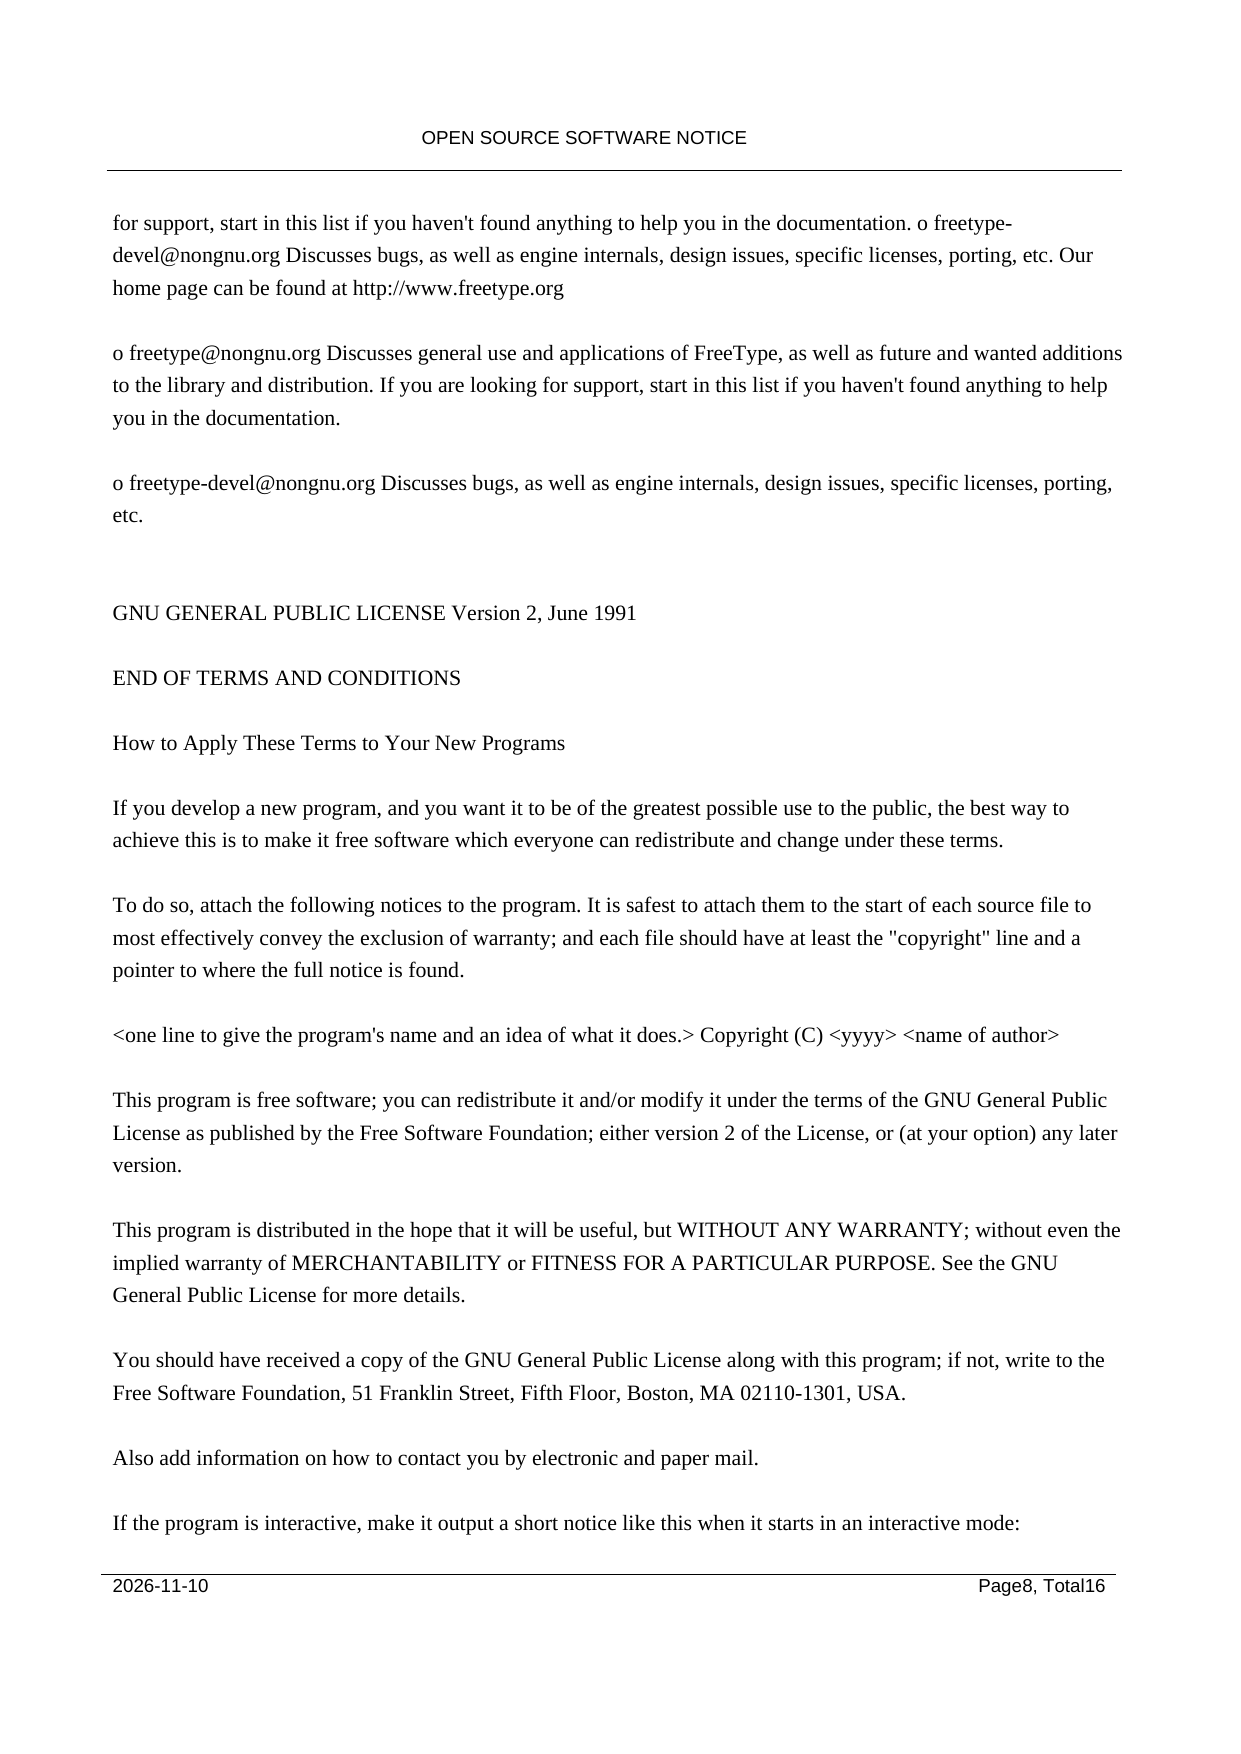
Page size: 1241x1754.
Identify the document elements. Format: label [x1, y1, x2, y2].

text [112, 206, 1128, 1539]
